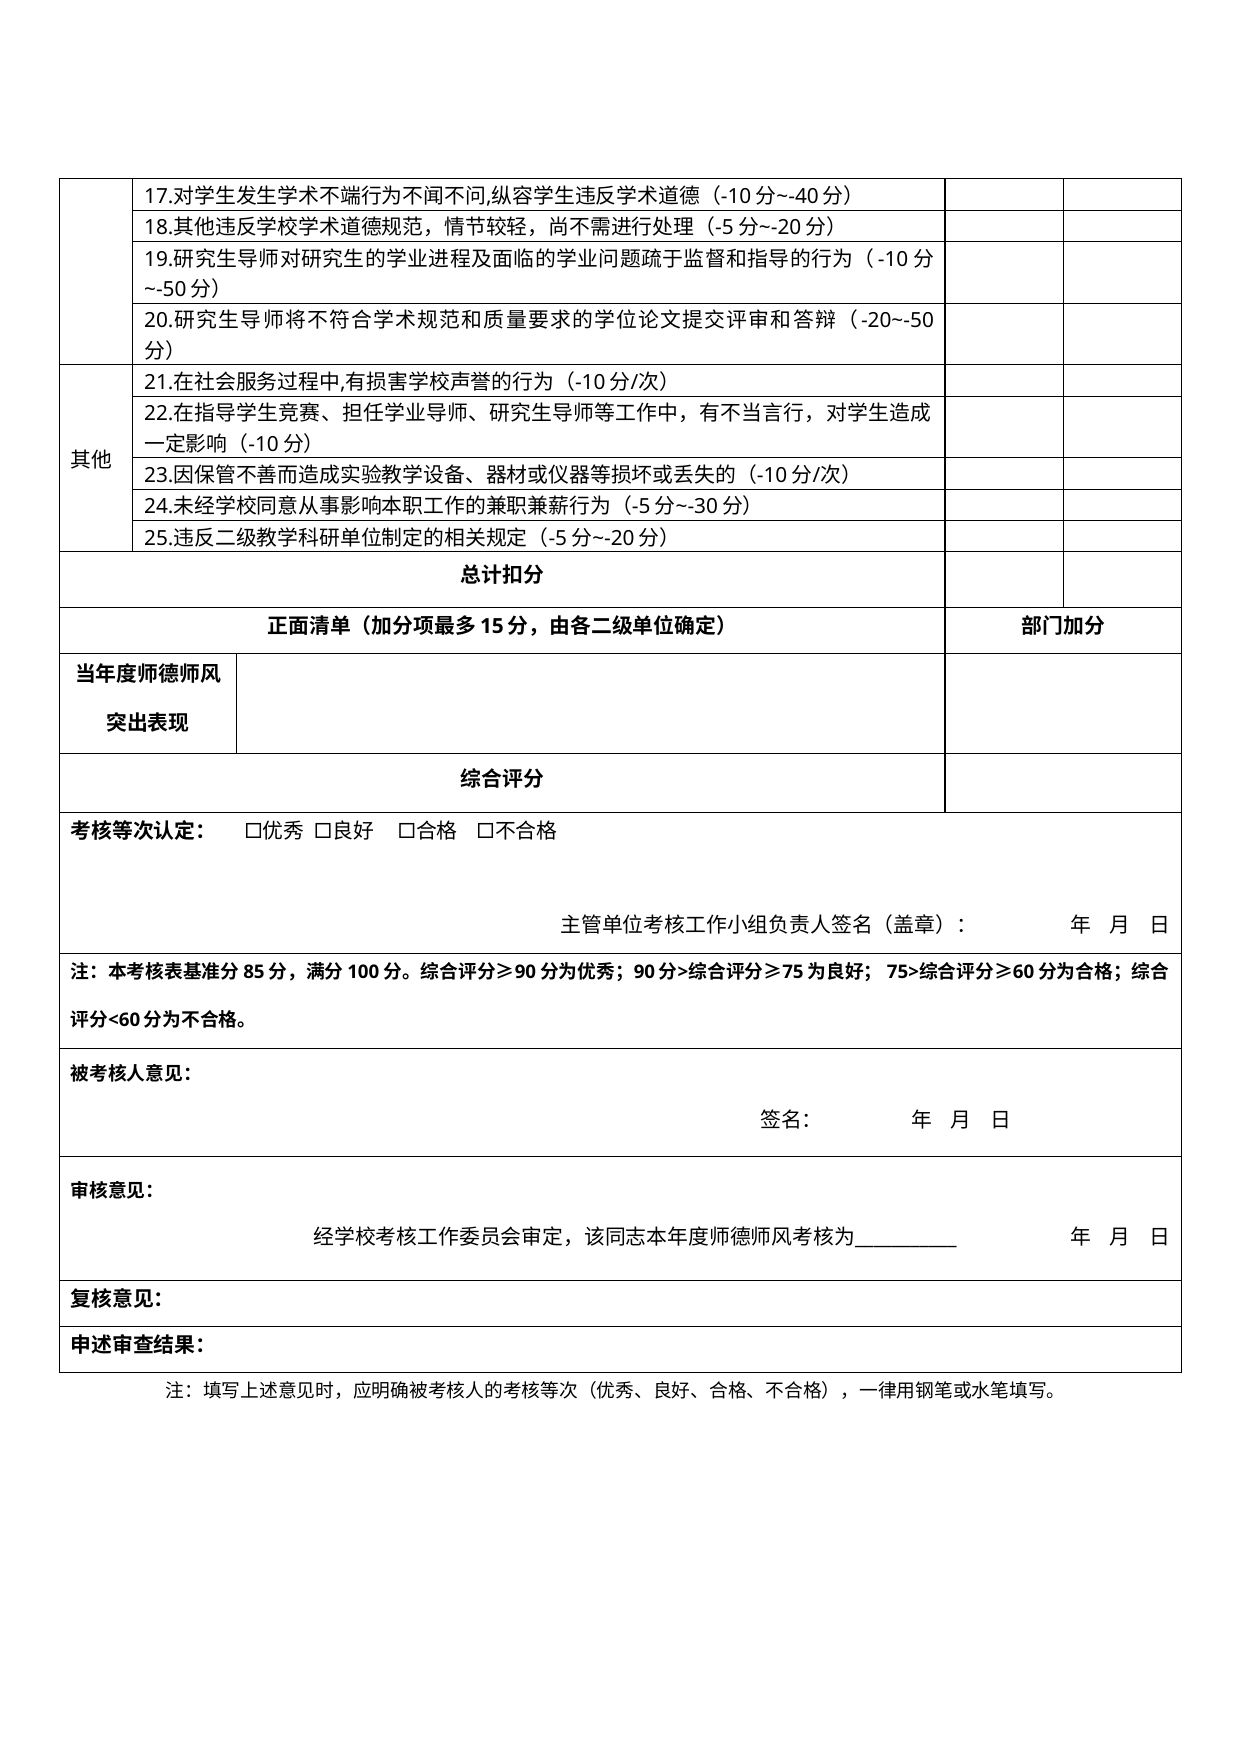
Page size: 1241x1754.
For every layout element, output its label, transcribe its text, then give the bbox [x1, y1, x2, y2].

table_cell 21.在社会服务过程中,有损害学校声誉的行为（-10分/次） [133, 365, 944, 396]
table_cell 18.其他违反学校学术道德规范，情节较轻，尚不需进行处理（-5分~-20分） [133, 211, 944, 241]
text 注：填写上述意见时，应明确被考核人的考核等次（优秀、良好、合格、不合格），一律用钢笔或水笔填写。 [165, 1373, 1075, 1406]
table_cell [946, 754, 1181, 812]
table_cell [1064, 304, 1181, 364]
table_cell 被考核人意见： 签名： 年 月 日 [60, 1049, 1181, 1156]
table_cell 审核意见： 经学校考核工作委员会审定，该同志本年度师德师风考核为___________ 年 月 日 [60, 1157, 1181, 1280]
table_cell 17.对学生发生学术不端行为不闻不问,纵容学生违反学术道德（-10分~-40分） [133, 179, 944, 209]
table_cell 正面清单（加分项最多15分，由各二级单位确定） [60, 608, 944, 653]
table_cell [1064, 365, 1181, 396]
table_cell 总计扣分 [60, 552, 944, 607]
table_cell 综合评分 [60, 754, 944, 812]
table_cell [237, 654, 944, 753]
table_cell 复核意见： [60, 1281, 1181, 1326]
table_cell 19.研究生导师对研究生的学业进程及面临的学业问题疏于监督和指导的行为（-10分~-50分） [133, 242, 944, 303]
table_cell 其他 [60, 365, 132, 551]
table_cell 当年度师德师风突出表现 [60, 654, 236, 753]
table_cell [1064, 242, 1181, 303]
table_cell [946, 521, 1063, 551]
table_cell 20.研究生导师将不符合学术规范和质量要求的学位论文提交评审和答辩（-20~-50分） [133, 304, 944, 364]
table_cell [1064, 521, 1181, 551]
table_cell [1064, 397, 1181, 457]
table_cell [1064, 458, 1181, 488]
table_cell 22.在指导学生竞赛、担任学业导师、研究生导师等工作中，有不当言行，对学生造成一定影响（-10分） [133, 397, 944, 457]
table_cell [946, 654, 1181, 753]
table_cell [946, 242, 1063, 303]
table_cell [1064, 490, 1181, 520]
table_cell [1064, 211, 1181, 241]
table_cell 考核等次认定： 优秀 良好 合格 不合格 主管单位考核工作小组负责人签名（盖章）： 年 月 日 [60, 813, 1181, 953]
table_cell [946, 365, 1063, 396]
table_cell 注：本考核表基准分85分，满分100分。综合评分≥90分为优秀；90分>综合评分≥75为良好； 75>综合评分≥60分为合格；综合评分<60分为不合格。 [60, 954, 1181, 1047]
table_cell [946, 179, 1063, 209]
table_cell 24.未经学校同意从事影响本职工作的兼职兼薪行为（-5分~-30分） [133, 490, 944, 520]
table_cell 23.因保管不善而造成实验教学设备、器材或仪器等损坏或丢失的（-10分/次） [133, 458, 944, 488]
table_cell 25.违反二级教学科研单位制定的相关规定（-5分~-20分） [133, 521, 944, 551]
table_cell [946, 397, 1063, 457]
table_cell [946, 304, 1063, 364]
table_cell [1064, 552, 1181, 607]
table_cell [946, 211, 1063, 241]
table_cell [946, 458, 1063, 488]
table_cell [946, 490, 1063, 520]
table_cell [1064, 179, 1181, 209]
table_cell 部门加分 [946, 608, 1181, 653]
table_cell [946, 552, 1063, 607]
table_cell 申述审查结果： [60, 1327, 1181, 1372]
